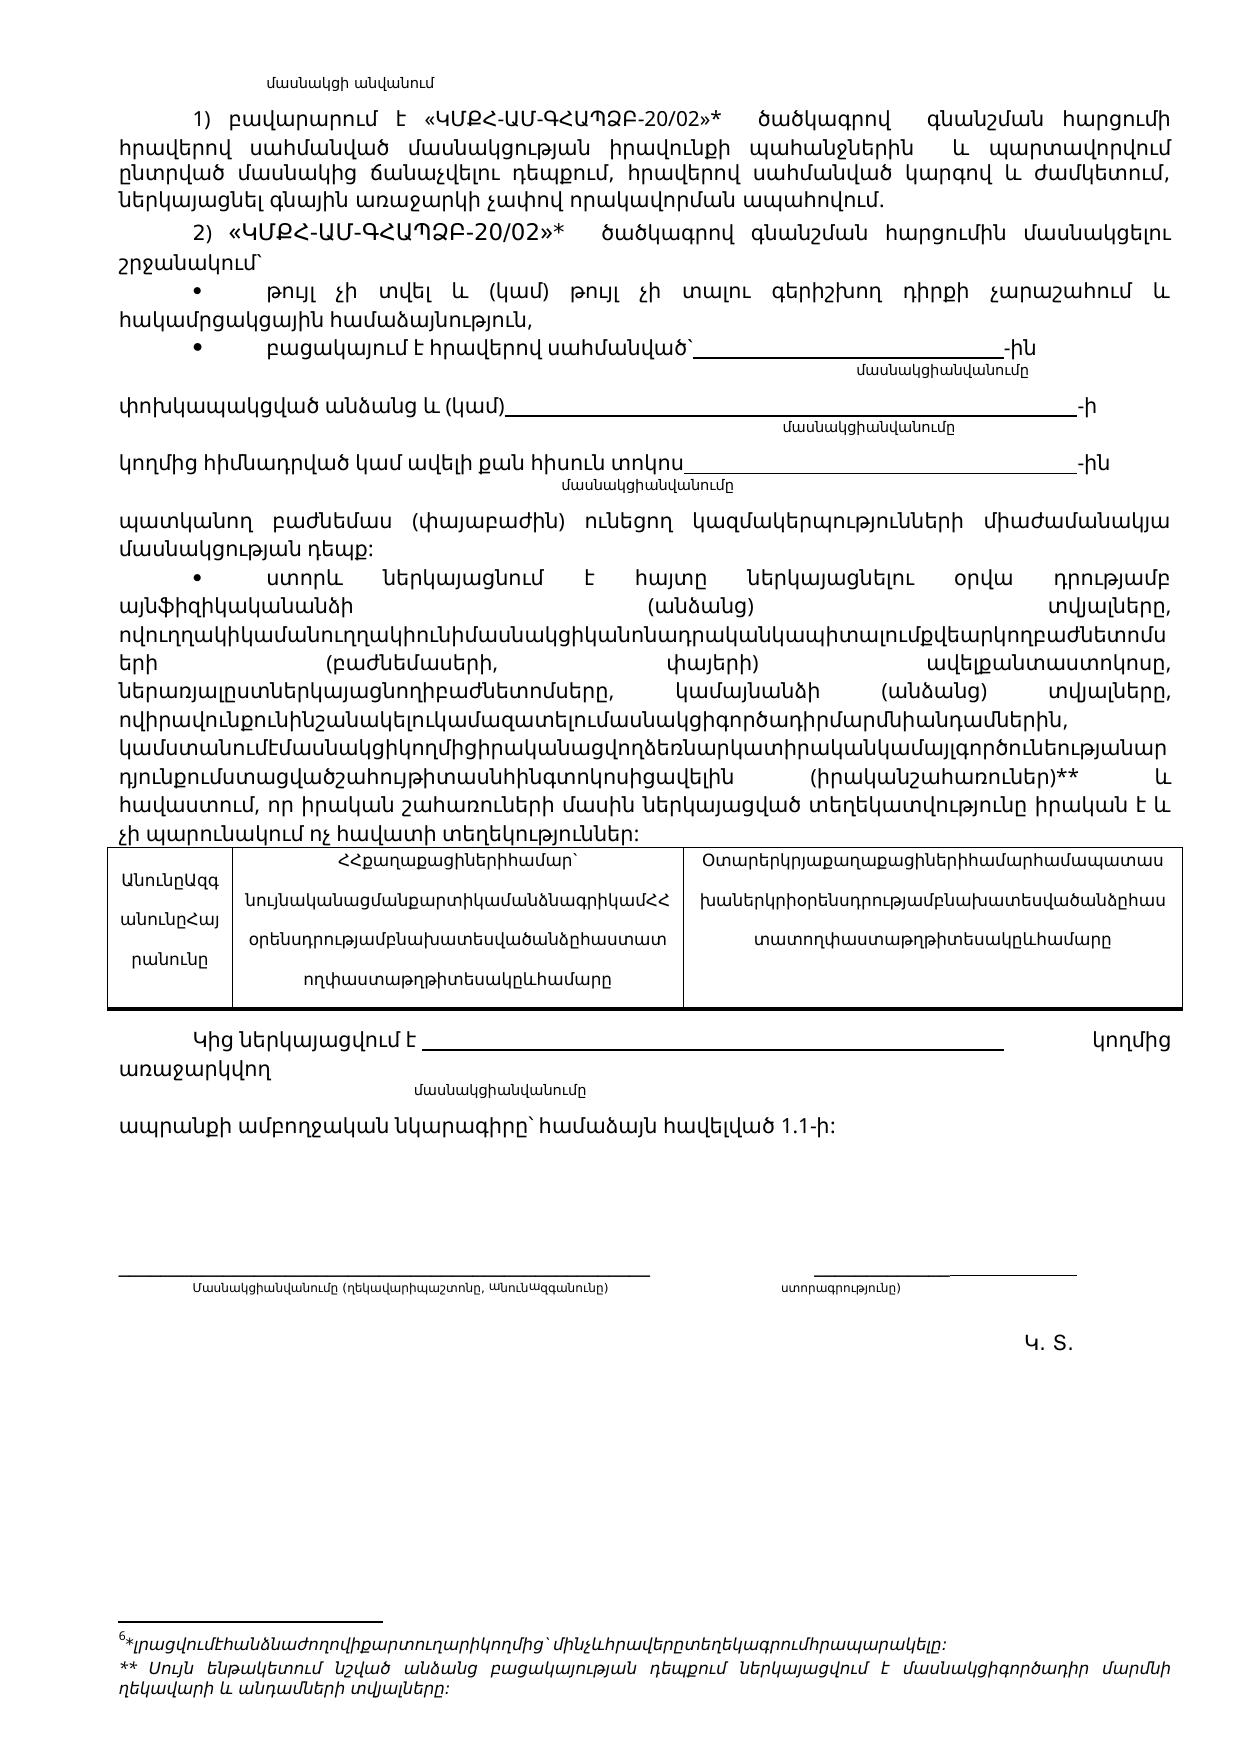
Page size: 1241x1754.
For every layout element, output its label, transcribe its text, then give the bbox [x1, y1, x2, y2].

text Կից ներկայացվում է կողմից առաջարկվող [118, 1025, 1171, 1082]
text մասնակցիանվանումը [118, 477, 1171, 506]
list թույլ չի տվել և (կամ) թույլ չի տալու գերիշխող դիրքի չարաշահում և հակամրցակցային համաձայնություն, [118, 276, 1171, 333]
text մասնակցիանվանումը [118, 1082, 1171, 1111]
list ստորև ներկայացնում է հայտը ներկայացնելու օրվա դրությամբ այնֆիզիկականանձի (անձանց) տվյալները, ովուղղակիկամանուղղակիունիմասնակցիկանոնադրականկապիտալումքվեարկողբաժնետոմսերի (բաժնեմասերի, փայերի) ավելքանտաստոկոսը, ներառյալըստներկայացնողիբաժնետոմսերը, կամայնանձի (անձանց) տվյալները, ովիրավունքունինշանակելուկամազատելումասնակցիգործադիրմարմնիանդամներին, կամստանումէմասնակցիկողմիցիրականացվողձեռնարկատիրականկամայլգործունեությանարդյունքումստացվածշահույթիտասնհինգտոկոսիցավելին (իրականշահառուներ)** և հավաստում, որ իրական շահառուների մասին ներկայացված տեղեկատվությունը իրական է և չի պարունակում ոչ հավատի տեղեկություններ: [118, 563, 1171, 847]
text մասնակցիանվանումը [118, 419, 1171, 448]
text Կ. Տ. [118, 1331, 1171, 1355]
list բացակայում է հրավերով սահմանված` -ին [118, 333, 1171, 362]
table_header Օտարերկրյաքաղաքացիներիհամարհամապատասխաներկրիօրենսդրությամբնախատեսվածանձըհաստատողփաստաթղթիտեսակըևհամարը [684, 848, 1182, 1007]
text պատկանող բաժնեմաս (փայաբաժին) ունեցող կազմակերպությունների միաժամանակյա մասնակցության դեպք: [118, 506, 1171, 563]
text մասնակցի անվանում [118, 75, 1171, 104]
text ապրանքի ամբողջական նկարագիրը՝ համաձայն հավելված 1.1-ի: [118, 1111, 1171, 1140]
text 1) բավարարում է «ԿՄՔՀ-ԱՄ-ԳՀԱՊՁԲ-20/02»* ծածկագրով գնանշման հարցումի հրավերով սահմանված մասնակցության իրավունքի պահանջներին և պարտավորվում ընտրված մասնակից ճանաչվելու դեպքում, հրավերով սահմանված կարգով և ժամկետում, ներկայացնել գնային առաջարկի չափով որակավորման ապահովում. [118, 104, 1171, 214]
text փոխկապակցված անձանց և (կամ) -ի [118, 391, 1171, 419]
text ___________________________________________________ _____________ Մասնակցիանվանումը (ղեկավարիպաշտոնը, անունազգանունը) ստորագրությունը) [118, 1253, 1171, 1306]
text 2) «ԿՄՔՀ-ԱՄ-ԳՀԱՊՁԲ-20/02»* ծածկագրով գնանշման հարցումին մասնակցելու շրջանակում` [118, 214, 1171, 276]
text մասնակցիանվանումը [118, 362, 1171, 391]
table_header ԱնունըԱզգանունըՀայրանունը [108, 848, 232, 1007]
text կողմից հիմնադրված կամ ավելի քան հիսուն տոկոս -ին [118, 448, 1171, 477]
table_header ՀՀքաղաքացիներիհամար` նույնականացմանքարտիկամանձնագրիկամՀՀօրենսդրությամբնախատեսվածանձըհաստատողփաստաթղթիտեսակըևհամարը [233, 848, 683, 1007]
